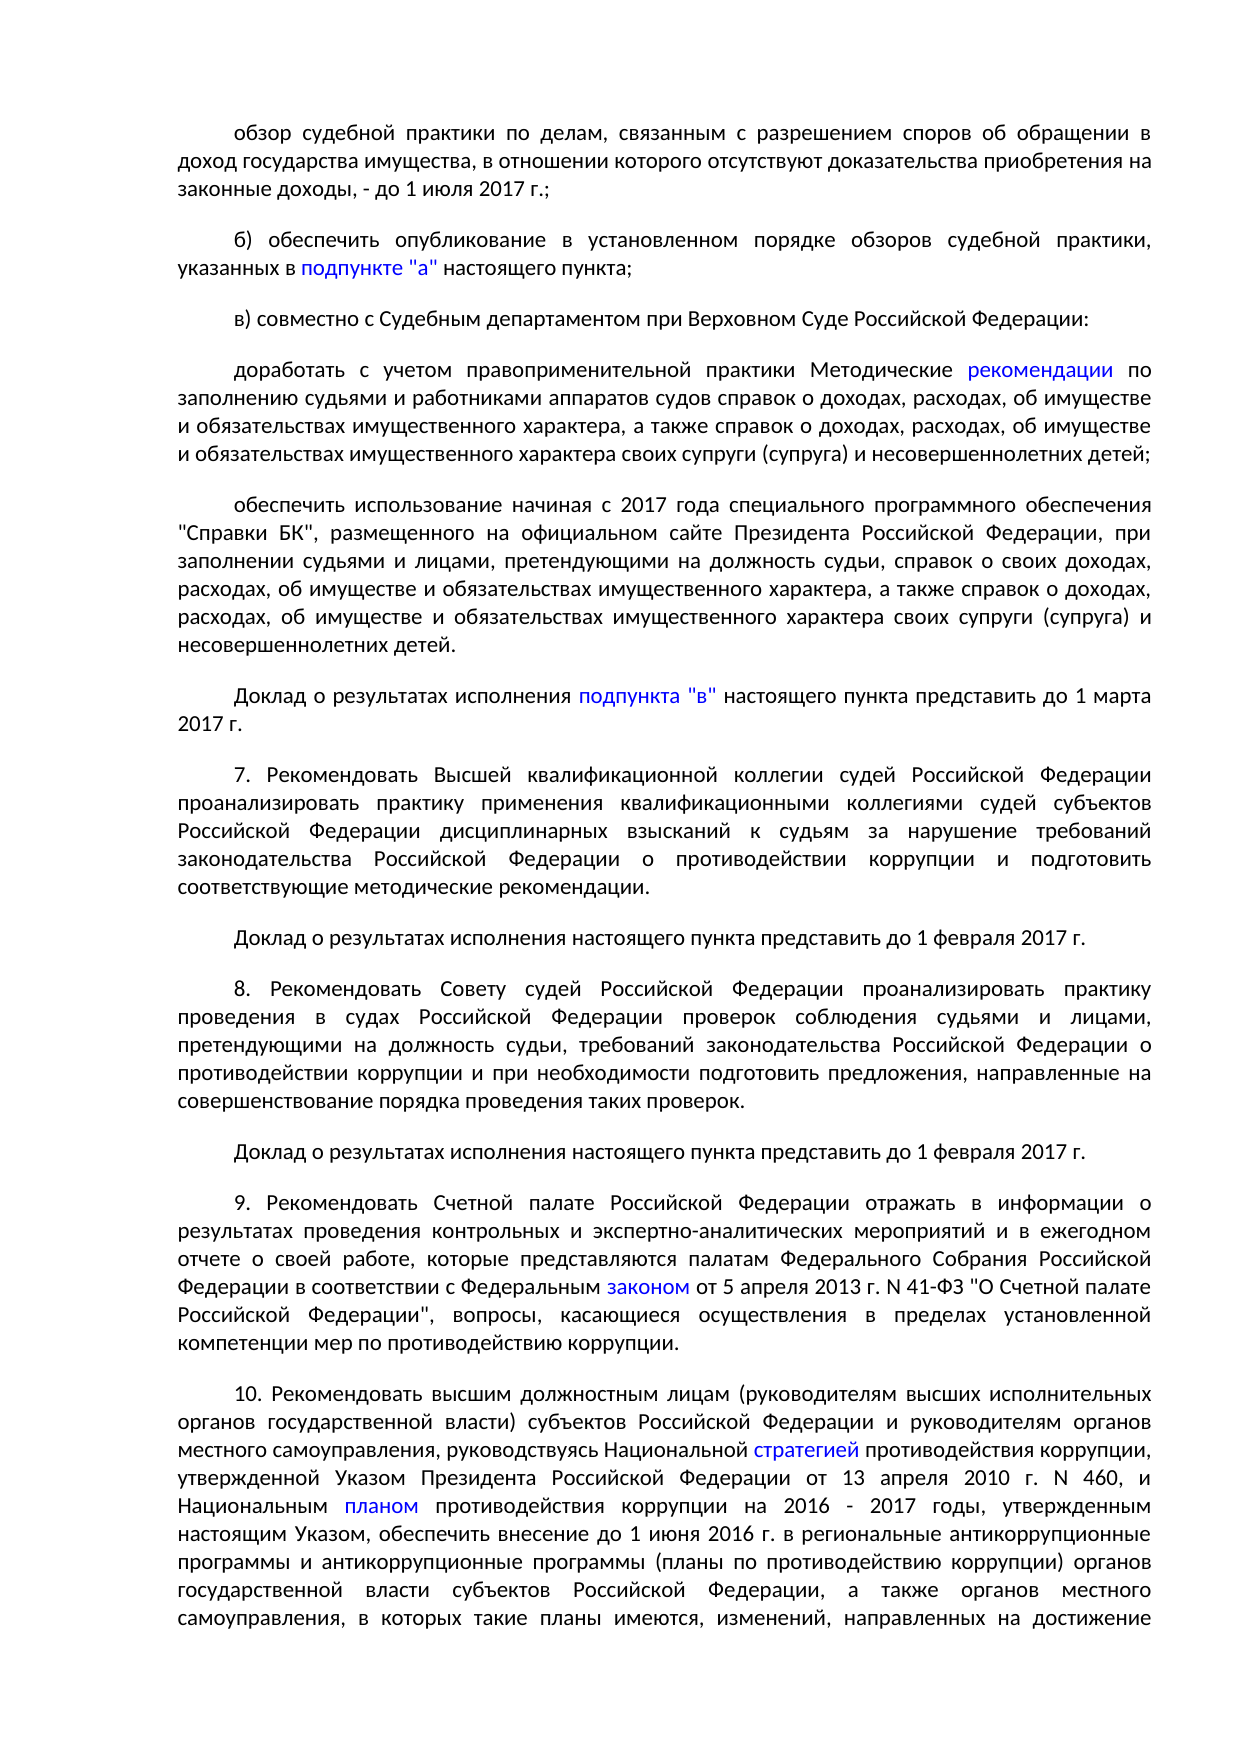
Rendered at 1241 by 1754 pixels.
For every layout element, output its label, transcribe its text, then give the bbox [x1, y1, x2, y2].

text Доклад о результатах исполнения настоящего пункта представить до 1 февраля 2017 г. [177, 1137, 1152, 1165]
text Доклад о результатах исполнения настоящего пункта представить до 1 февраля 2017 г. [177, 923, 1152, 951]
text обеспечить использование начиная с 2017 года специального программного обеспечения "Справки БК", размещенного на официальном сайте Президента Российской Федерации, при заполнении судьями и лицами, претендующими на должность судьи, справок о своих доходах, расходах, об имуществе и обязательствах имущественного характера, а также справок о доходах, расходах, об имуществе и обязательствах имущественного характера своих супруги (супруга) и несовершеннолетних детей. [177, 490, 1152, 658]
text доработать с учетом правоприменительной практики Методические рекомендации по заполнению судьями и работниками аппаратов судов справок о доходах, расходах, об имуществе и обязательствах имущественного характера, а также справок о доходах, расходах, об имуществе и обязательствах имущественного характера своих супруги (супруга) и несовершеннолетних детей; [177, 355, 1152, 467]
text 8. Рекомендовать Совету судей Российской Федерации проанализировать практику проведения в судах Российской Федерации проверок соблюдения судьями и лицами, претендующими на должность судьи, требований законодательства Российской Федерации о противодействии коррупции и при необходимости подготовить предложения, направленные на совершенствование порядка проведения таких проверок. [177, 974, 1152, 1114]
text обзор судебной практики по делам, связанным с разрешением споров об обращении в доход государства имущества, в отношении которого отсутствуют доказательства приобретения на законные доходы, - до 1 июля 2017 г.; [177, 118, 1152, 202]
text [177, 1379, 1152, 1631]
text 7. Рекомендовать Высшей квалификационной коллегии судей Российской Федерации проанализировать практику применения квалификационными коллегиями судей субъектов Российской Федерации дисциплинарных взысканий к судьям за нарушение требований законодательства Российской Федерации о противодействии коррупции и подготовить соответствующие методические рекомендации. [177, 760, 1152, 900]
text 9. Рекомендовать Счетной палате Российской Федерации отражать в информации о результатах проведения контрольных и экспертно-аналитических мероприятий и в ежегодном отчете о своей работе, которые представляются палатам Федерального Собрания Российской Федерации в соответствии с Федеральным законом от 5 апреля 2013 г. N 41-ФЗ "О Счетной палате Российской Федерации", вопросы, касающиеся осуществления в пределах установленной компетенции мер по противодействию коррупции. [177, 1188, 1152, 1356]
text б) обеспечить опубликование в установленном порядке обзоров судебной практики, указанных в подпункте "а" настоящего пункта; [177, 225, 1152, 281]
text в) совместно с Судебным департаментом при Верховном Суде Российской Федерации: [177, 304, 1152, 332]
text Доклад о результатах исполнения подпункта "в" настоящего пункта представить до 1 марта 2017 г. [177, 681, 1152, 737]
